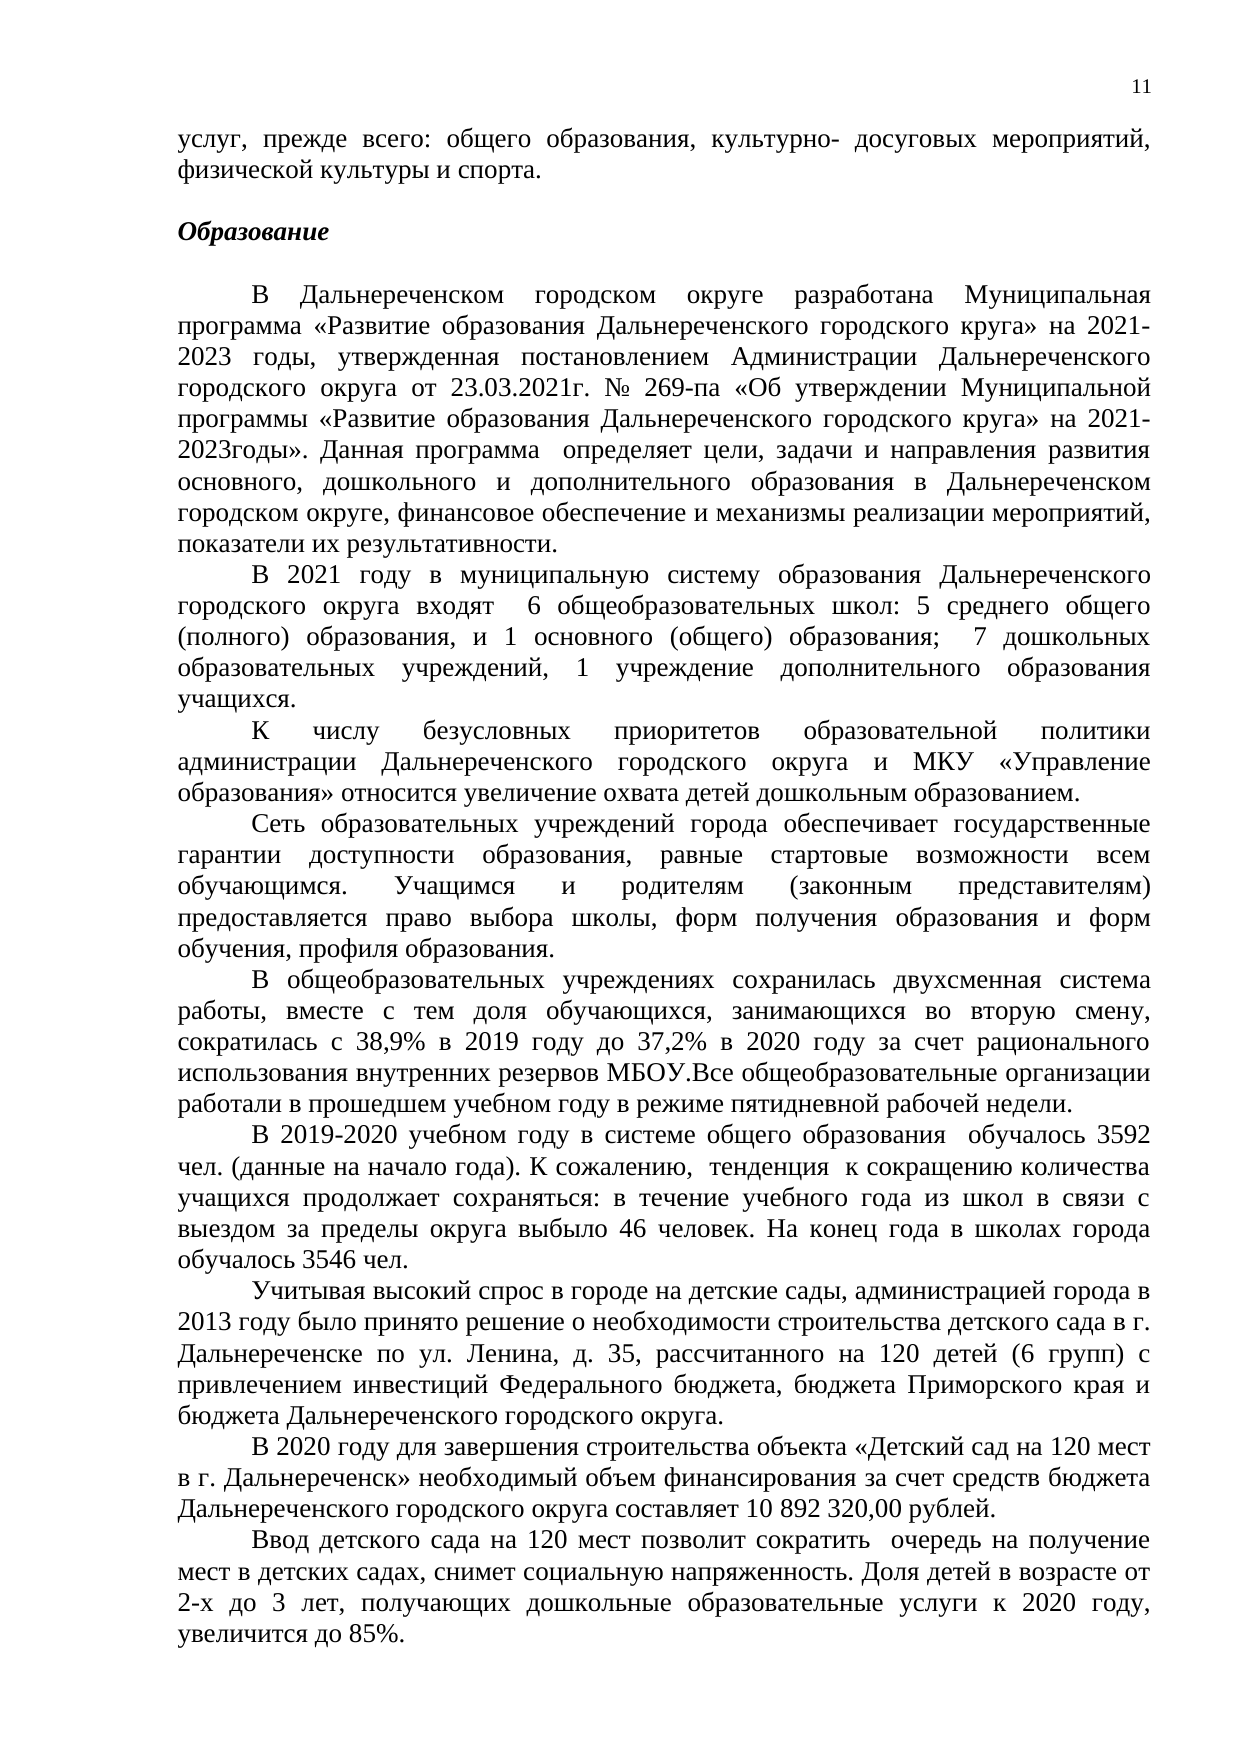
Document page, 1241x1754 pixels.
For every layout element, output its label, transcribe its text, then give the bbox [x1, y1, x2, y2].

text В 2019-2020 учебном году в системе общего образования обучалось 3592 чел. (данные на начало года). К сожалению, тенденция к сокращению количества учащихся продолжает сохраняться: в течение учебного года из школ в связи с выездом за пределы округа выбыло 46 человек. На конец года в школах города обучалось 3546 чел. [177, 1119, 1152, 1274]
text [177, 122, 1152, 184]
text В Дальнереченском городском округе разработана Муниципальная программа «Развитие образования Дальнереченского городского круга» на 2021-2023 годы, утвержденная постановлением Администрации Дальнереченского городского округа от 23.03.2021г. № 269-па «Об утверждении Муниципальной программы «Развитие образования Дальнереченского городского круга» на 2021-2023годы». Данная программа определяет цели, задачи и направления развития основного, дошкольного и дополнительного образования в Дальнереченском городском округе, финансовое обеспечение и механизмы реализации мероприятий, показатели их результативности. [177, 278, 1152, 558]
text К числу безусловных приоритетов образовательной политики администрации Дальнереченского городского округа и МКУ «Управление образования» относится увеличение охвата детей дошкольным образованием. [177, 714, 1152, 807]
text Образование [177, 215, 1152, 247]
text Ввод детского сада на 120 мест позволит сократить очередь на получение мест в детских садах, снимет социальную напряженность. Доля детей в возрасте от 2-х до 3 лет, получающих дошкольные образовательные услуги к 2020 году, увеличится до 85%. [177, 1523, 1152, 1648]
text Сеть образовательных учреждений города обеспечивает государственные гарантии доступности образования, равные стартовые возможности всем обучающимся. Учащимся и родителям (законным представителям) предоставляется право выбора школы, форм получения образования и форм обучения, профиля образования. [177, 807, 1152, 963]
text В общеобразовательных учреждениях сохранилась двухсменная система работы, вместе с тем доля обучающихся, занимающихся во вторую смену, сократилась с 38,9% в 2019 году до 37,2% в 2020 году за счет рационального использования внутренних резервов МБОУ.Все общеобразовательные организации работали в прошедшем учебном году в режиме пятидневной рабочей недели. [177, 963, 1152, 1119]
text В 2020 году для завершения строительства объекта «Детский сад на 120 мест в г. Дальнереченск» необходимый объем финансирования за счет средств бюджета Дальнереченского городского округа составляет 10 892 320,00 рублей. [177, 1430, 1152, 1523]
text Учитывая высокий спрос в городе на детские сады, администрацией города в 2013 году было принято решение о необходимости строительства детского сада в г. Дальнереченске по ул. Ленина, д. 35, рассчитанного на 120 детей (6 групп) с привлечением инвестиций Федерального бюджета, бюджета Приморского края и бюджета Дальнереченского городского округа. [177, 1274, 1152, 1430]
text В 2021 году в муниципальную систему образования Дальнереченского городского округа входят 6 общеобразовательных школ: 5 среднего общего (полного) образования, и 1 основного (общего) образования; 7 дошкольных образовательных учреждений, 1 учреждение дополнительного образования учащихся. [177, 558, 1152, 714]
